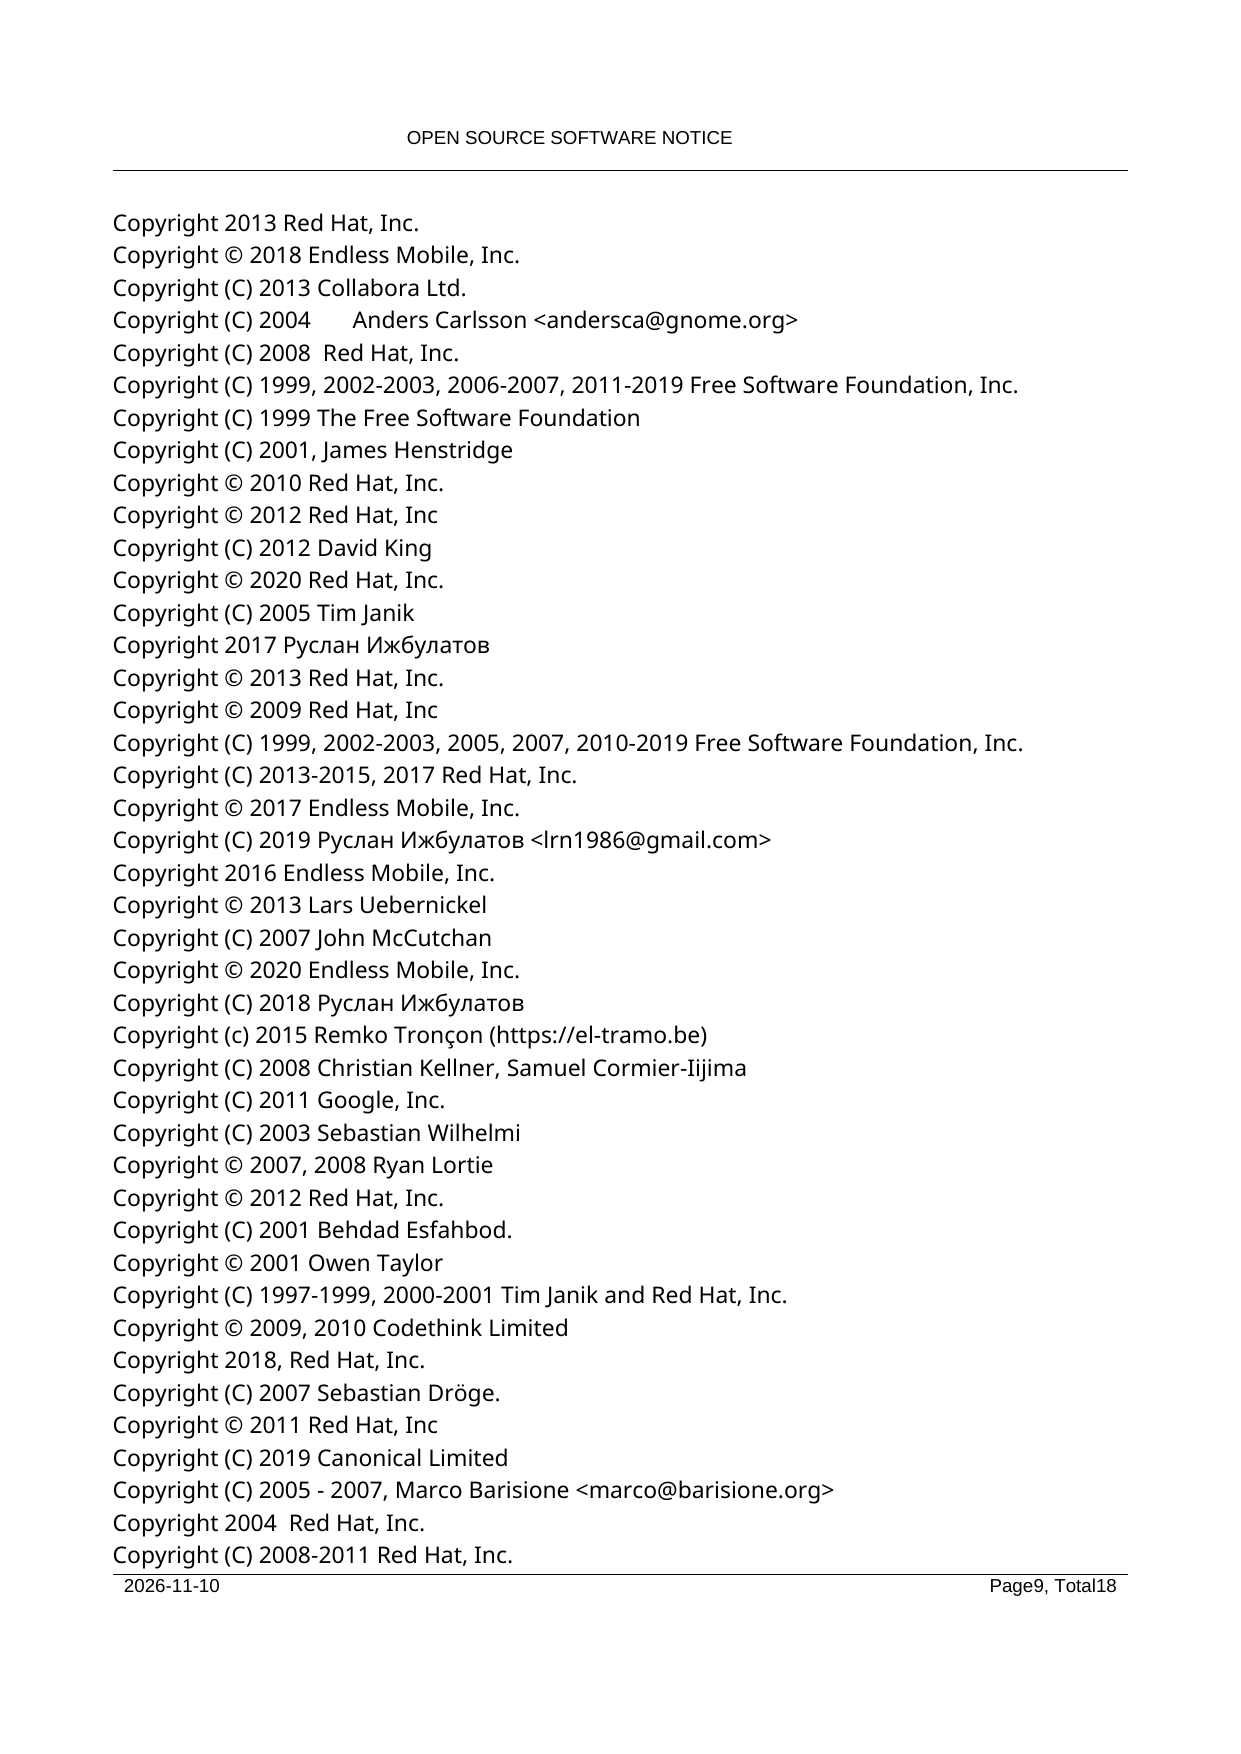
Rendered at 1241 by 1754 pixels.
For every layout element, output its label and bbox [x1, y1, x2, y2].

text [112, 206, 1128, 1571]
